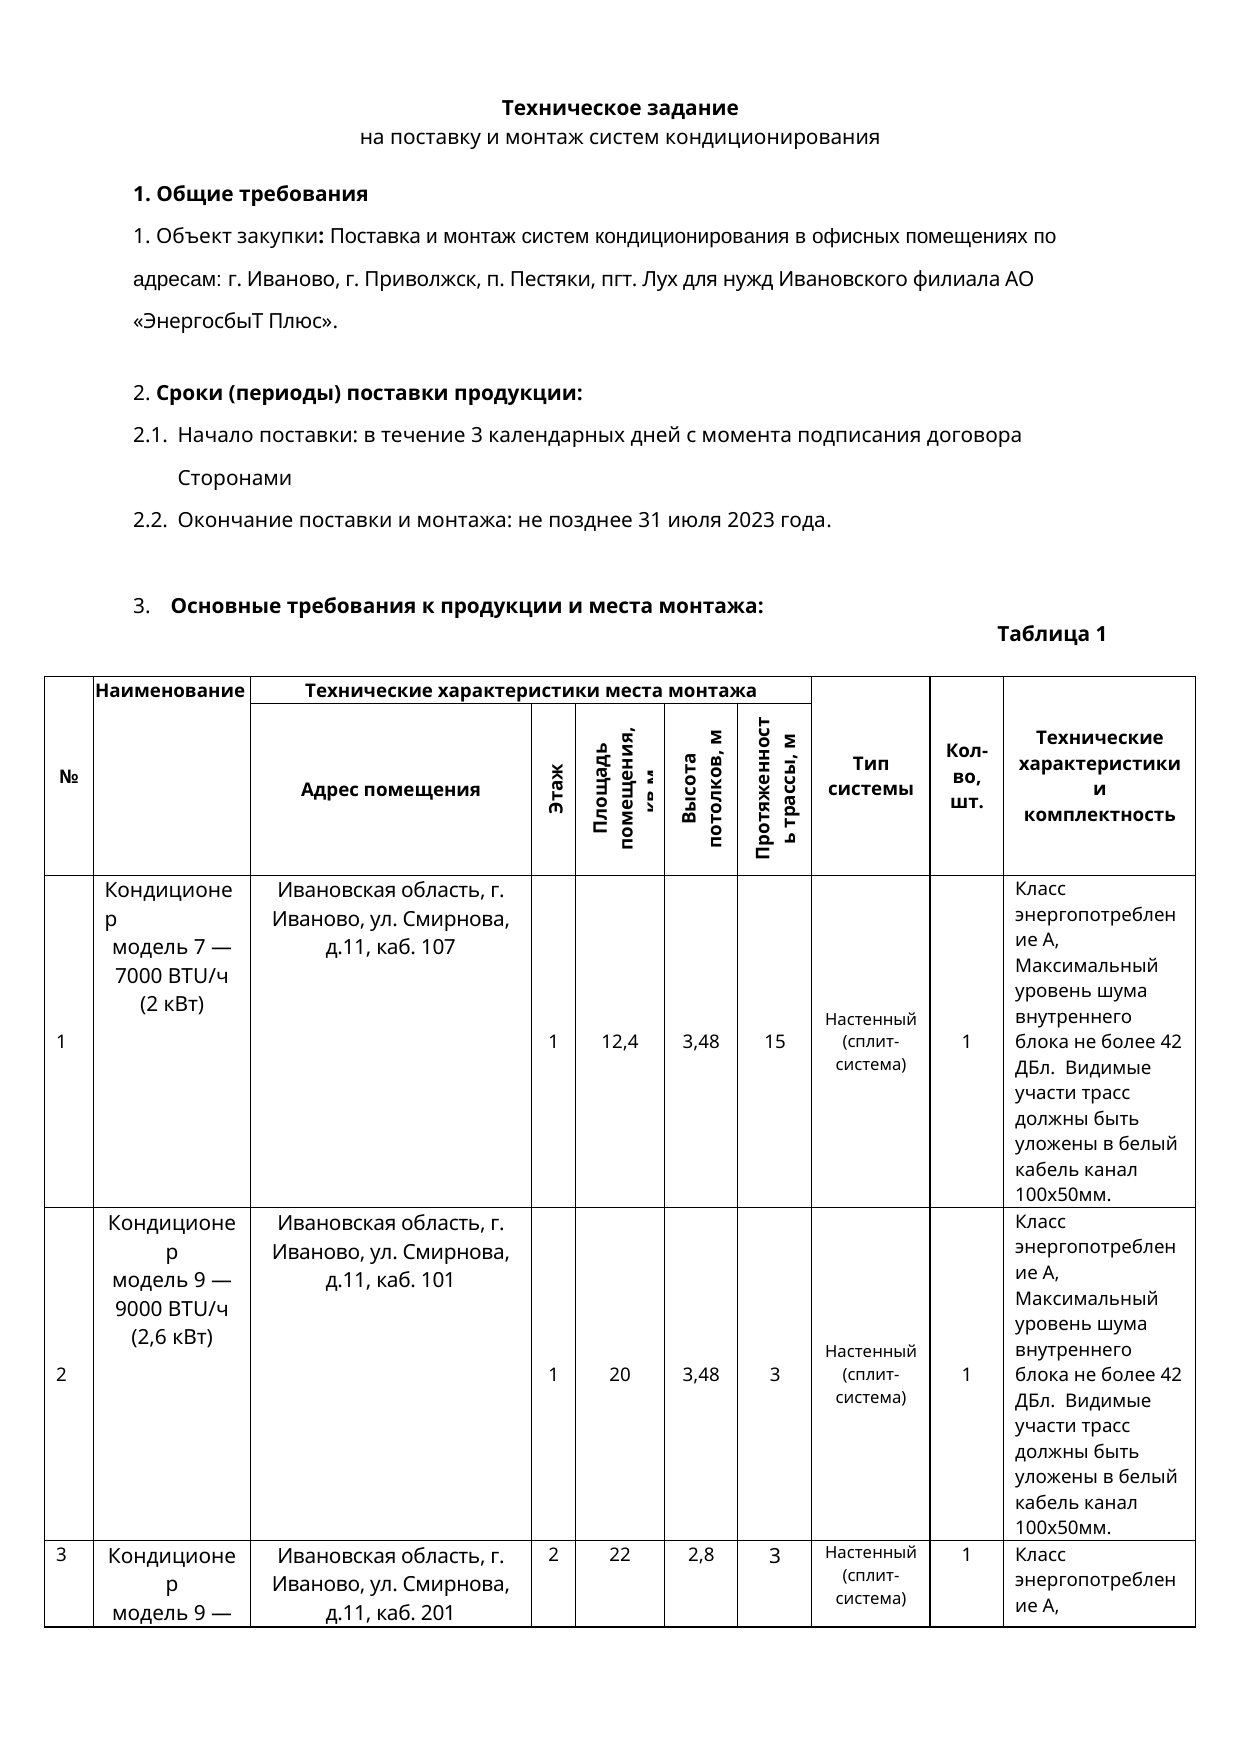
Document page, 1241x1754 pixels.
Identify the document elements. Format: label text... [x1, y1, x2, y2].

table_cell Кондиционер модель 9 — 9000 BTU/ч (2,6 кВт) [94, 1208, 250, 1540]
table_cell 1 [931, 876, 1003, 1207]
list Окончание поставки и монтажа: не позднее 31 июля 2023 года. [133, 506, 1107, 534]
table_cell 3,48 [665, 876, 737, 1207]
table_cell 1 [532, 1208, 575, 1540]
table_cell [251, 1541, 531, 1626]
table_header Технические характеристики и комплектность [1004, 677, 1195, 874]
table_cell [94, 1541, 250, 1626]
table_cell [1004, 1541, 1195, 1626]
table_cell 15 [738, 876, 811, 1207]
table_cell Ивановская область, г. Иваново, ул. Смирнова, д.11, каб. 107 [251, 876, 531, 1207]
table_header Кол-во, шт. [931, 677, 1003, 874]
table_cell 12,4 [576, 876, 664, 1207]
table_cell Ивановская область, г. Иваново, ул. Смирнова, д.11, каб. 101 [251, 1208, 531, 1540]
text 1. Общие требования [133, 179, 1107, 207]
table_cell 1 [45, 876, 93, 1207]
table_cell 1 [931, 1208, 1003, 1540]
table_cell 3 [738, 1208, 811, 1540]
list Начало поставки: в течение 3 календарных дней с момента подписания договора Сторонами [133, 420, 1107, 491]
table_cell 20 [576, 1208, 664, 1540]
table_cell Настенный (сплит-система) [812, 876, 929, 1207]
text Техническое задание [133, 93, 1107, 122]
table_cell 1 [532, 876, 575, 1207]
table_cell 22 [576, 1541, 664, 1626]
table_cell Настенный (сплит-система) [812, 1208, 929, 1540]
table_header № [45, 677, 93, 874]
table_cell 3 [738, 1541, 811, 1626]
table_cell 1 [931, 1541, 1003, 1626]
table_cell 3,48 [665, 1208, 737, 1540]
table_cell 3 [45, 1541, 93, 1626]
table_cell Высота потолков, м [665, 704, 737, 874]
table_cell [812, 1541, 929, 1626]
table_cell 2 [45, 1208, 93, 1540]
table_cell Площадь помещения, кв.м. [576, 704, 664, 874]
table_header Наименование [94, 677, 250, 874]
table_cell Протяженность трассы, м [738, 704, 811, 874]
table_cell Адрес помещения [251, 704, 531, 874]
list Основные требования к продукции и места монтажа: [133, 591, 1107, 619]
text 2. Сроки (периоды) поставки продукции: [133, 378, 1107, 406]
text на поставку и монтаж систем кондиционирования [133, 122, 1107, 150]
text Таблица 1 [133, 619, 1107, 648]
text 1. Объект закупки: Поставка и монтаж систем кондиционирования в офисных помещениях по адресам: г. Иваново, г. Приволжск, п. Пестяки, пгт. Лух для нужд Ивановского филиала АО «ЭнергосбыТ Плюс». [133, 221, 1107, 335]
table_cell 2 [532, 1541, 575, 1626]
table_cell Кондиционер модель 7 — 7000 BTU/ч (2 кВт) [94, 876, 250, 1207]
table_header Тип системы [812, 677, 929, 874]
table_header Технические характеристики места монтажа [251, 677, 811, 703]
table_cell 2,8 [665, 1541, 737, 1626]
table_cell Этаж [532, 704, 575, 874]
